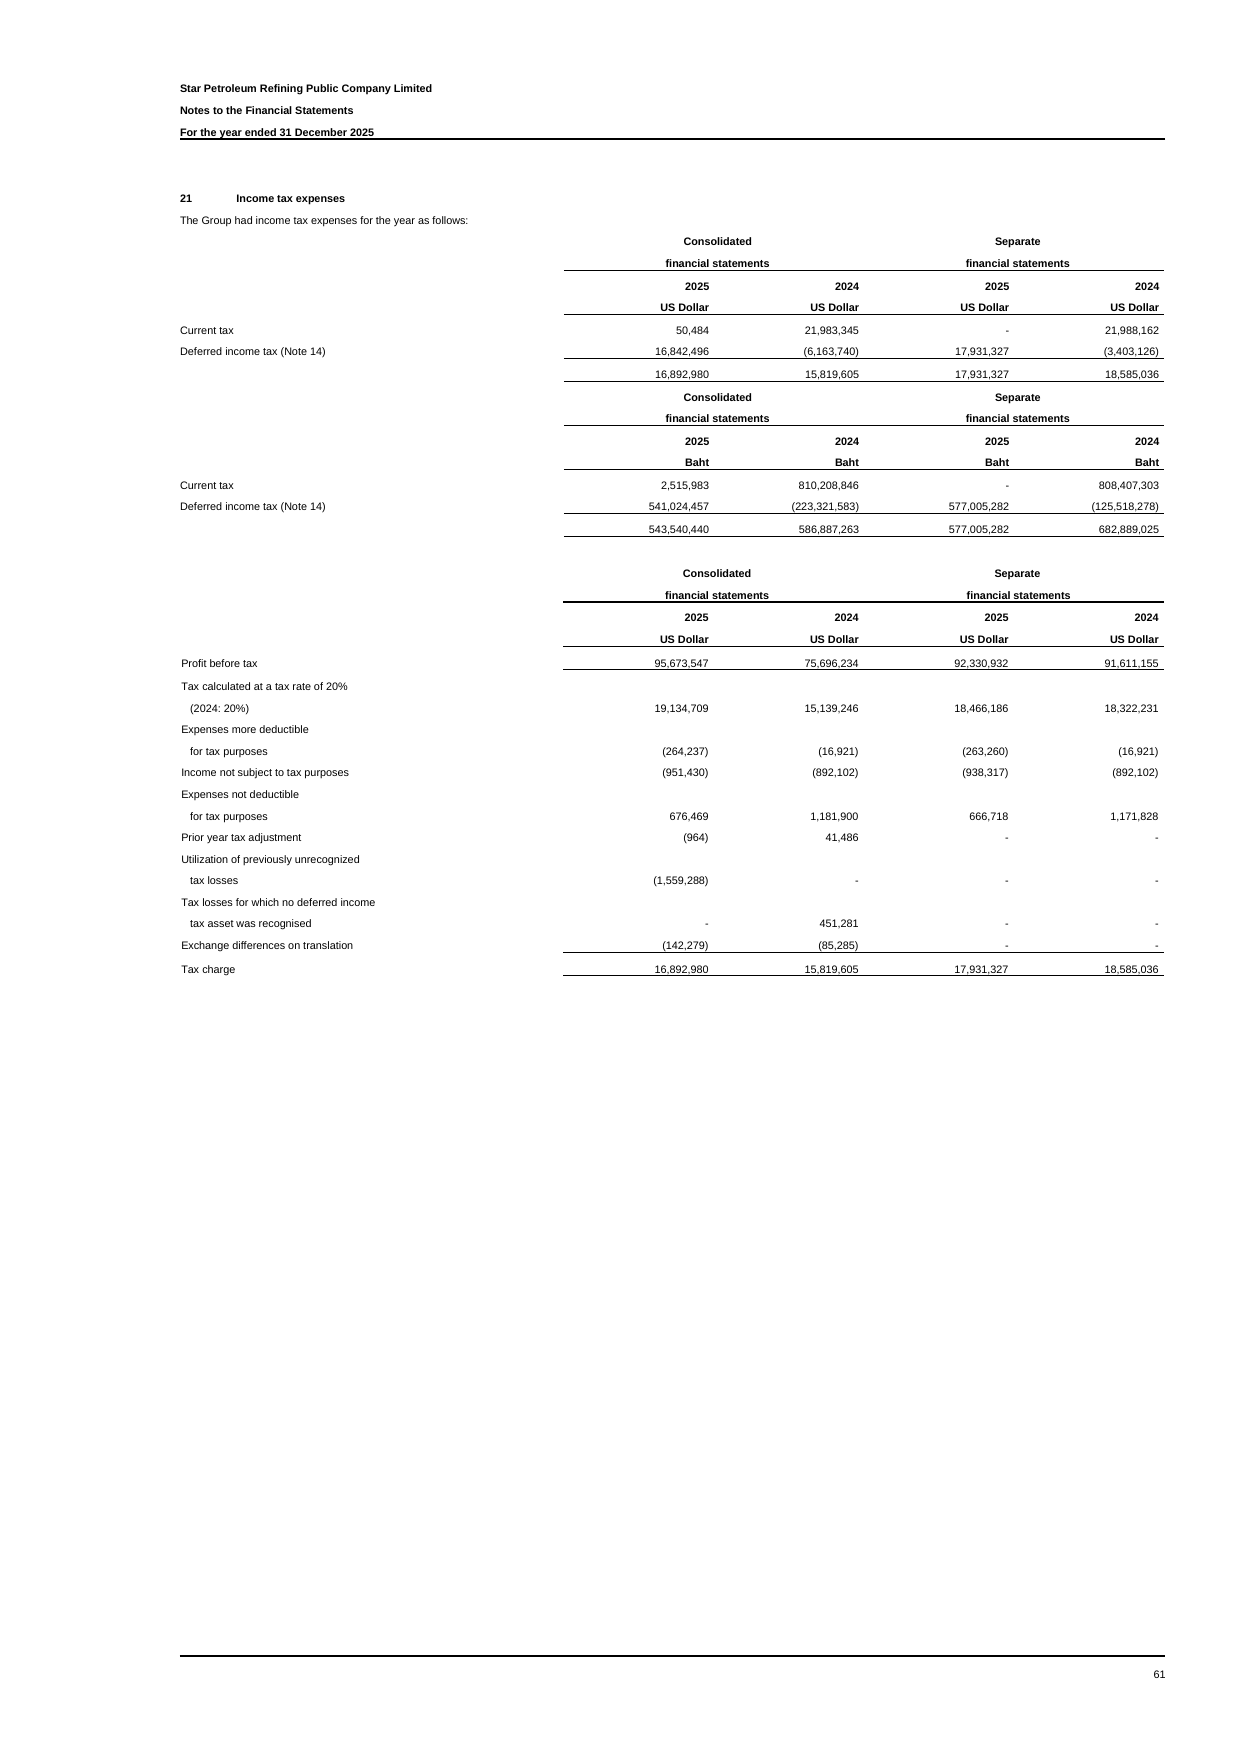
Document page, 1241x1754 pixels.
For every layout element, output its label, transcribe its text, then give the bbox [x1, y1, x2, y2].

text The Group had income tax expenses for the year as follows: [180, 205, 1165, 227]
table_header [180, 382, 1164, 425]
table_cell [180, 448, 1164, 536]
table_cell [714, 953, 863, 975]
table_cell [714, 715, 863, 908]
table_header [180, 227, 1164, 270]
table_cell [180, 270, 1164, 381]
text 21 Income tax expenses [180, 183, 1165, 205]
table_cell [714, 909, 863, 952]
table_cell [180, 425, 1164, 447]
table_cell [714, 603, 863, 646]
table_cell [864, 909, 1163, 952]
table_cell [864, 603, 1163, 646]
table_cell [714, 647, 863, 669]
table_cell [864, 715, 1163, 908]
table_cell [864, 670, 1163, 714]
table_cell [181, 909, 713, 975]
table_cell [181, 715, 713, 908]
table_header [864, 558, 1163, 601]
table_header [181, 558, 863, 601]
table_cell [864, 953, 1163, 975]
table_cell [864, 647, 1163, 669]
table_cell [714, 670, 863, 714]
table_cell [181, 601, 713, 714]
